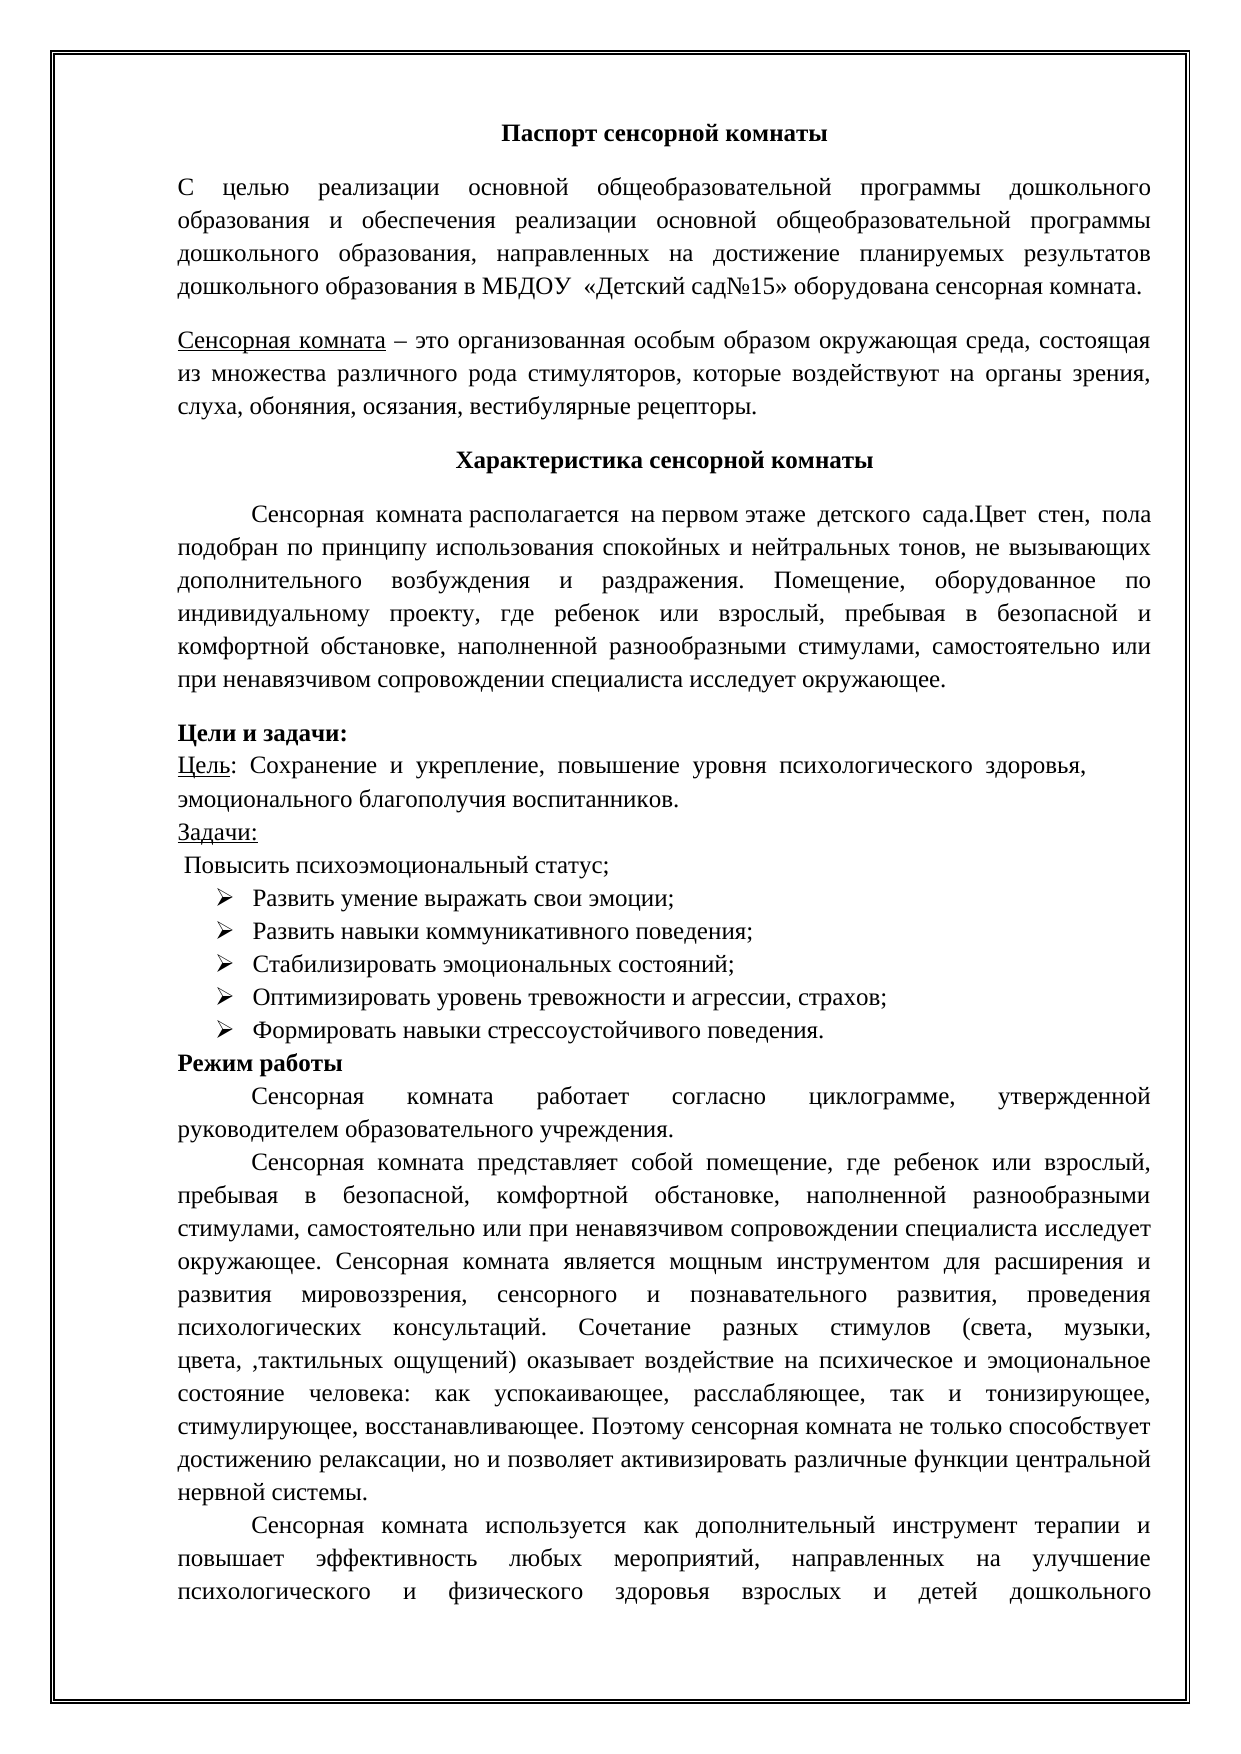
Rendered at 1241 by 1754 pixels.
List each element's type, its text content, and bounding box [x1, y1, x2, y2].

list Стабилизировать эмоциональных состояний; [215, 949, 1152, 977]
text Паспорт сенсорной комнаты [177, 118, 1152, 147]
text Повысить психоэмоциональный статус; [177, 850, 1152, 878]
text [177, 1510, 1152, 1605]
text Сенсорная комната работает согласно циклограмме, утвержденной руководителем образовательного учреждения. [177, 1081, 1152, 1143]
text Режим работы [177, 1048, 1152, 1077]
list Развить умение выражать свои эмоции; [215, 883, 1152, 911]
text Сенсорная комната представляет собой помещение, где ребенок или взрослый, пребывая в безопасной, комфортной обстановке, наполненной разнообразными стимулами, самостоятельно или при ненавязчивом сопровождении специалиста исследует окружающее. Сенсорная комната является мощным инструментом для расширения и развития мировоззрения, сенсорного и познавательного развития, проведения психологических консультаций. Сочетание разных стимулов (света, музыки, цвета, ,тактильных ощущений) оказывает воздействие на психическое и эмоциональное состояние человека: как успокаивающее, расслабляющее, так и тонизирующее, стимулирующее, восстанавливающее. Поэтому сенсорная комната не только способствует достижению релаксации, но и позволяет активизировать различные функции центральной нервной системы. [177, 1147, 1152, 1506]
text С целью реализации основной общеобразовательной программы дошкольного образования и обеспечения реализации основной общеобразовательной программы дошкольного образования, направленных на достижение планируемых результатов дошкольного образования в МБДОУ «Детский сад№15» оборудована сенсорная комната. [177, 172, 1152, 300]
text эмоционального благополучия воспитанников. [177, 784, 1152, 812]
list Оптимизировать уровень тревожности и агрессии, страхов; [215, 982, 1152, 1011]
text Цели и задачи: [177, 718, 1152, 746]
text Сенсорная комната – это организованная особым образом окружающая среда, состоящая из множества различного рода стимуляторов, которые воздействуют на органы зрения, слуха, обоняния, осязания, вестибулярные рецепторы. [177, 325, 1152, 420]
text Сенсорная комната располагается на первом этаже детского сада.Цвет стен, пола подобран по принципу использования спокойных и нейтральных тонов, не вызывающих дополнительного возбуждения и раздражения. Помещение, оборудованное по индивидуальному проекту, где ребенок или взрослый, пребывая в безопасной и комфортной обстановке, наполненной разнообразными стимулами, самостоятельно или при ненавязчивом сопровождении специалиста исследует окружающее. [177, 499, 1152, 692]
list Развить навыки коммуникативного поведения; [215, 916, 1152, 944]
text Задачи: [177, 817, 1152, 845]
text Цель: Сохранение и укрепление, повышение уровня психологического здоровья, [177, 751, 1152, 779]
text Характеристика сенсорной комнаты [177, 445, 1152, 473]
list Формировать навыки стрессоустойчивого поведения. [215, 1015, 1152, 1043]
